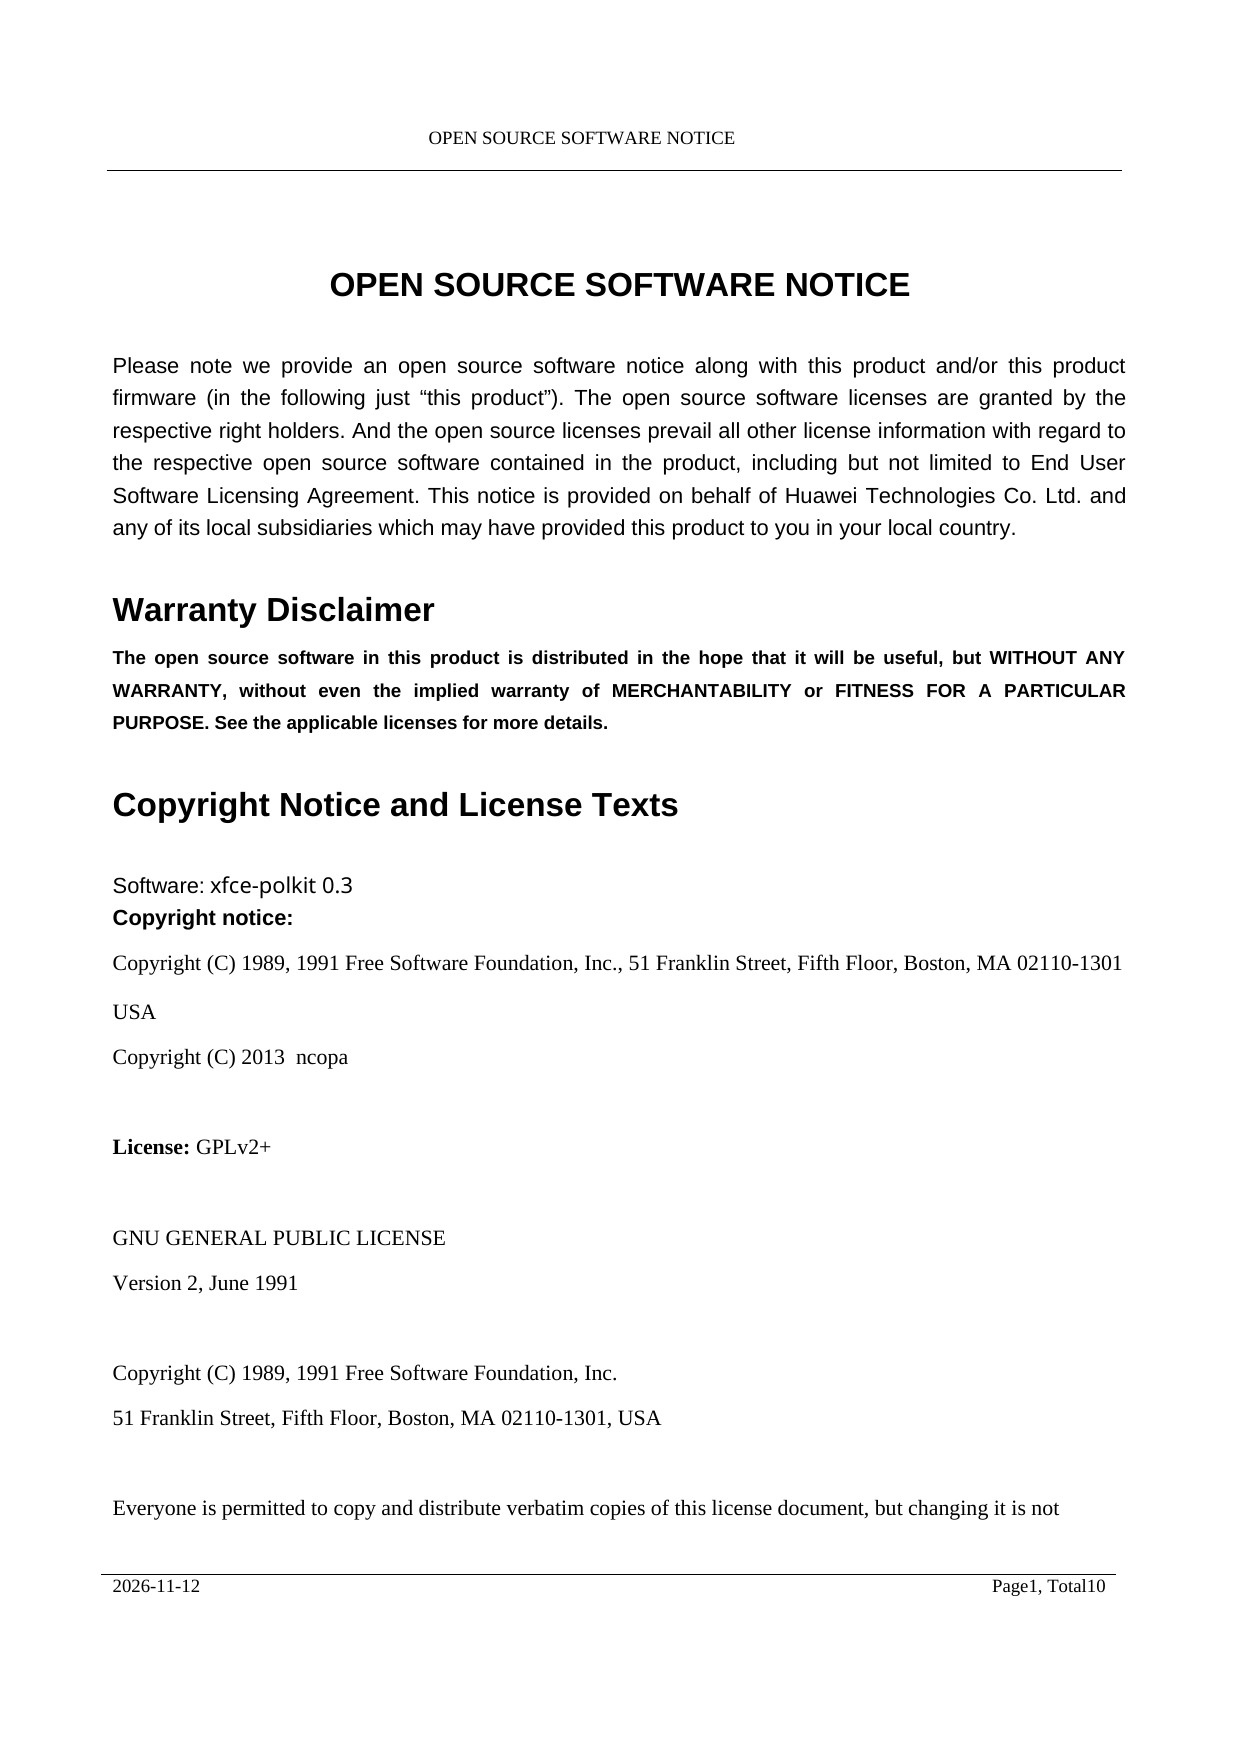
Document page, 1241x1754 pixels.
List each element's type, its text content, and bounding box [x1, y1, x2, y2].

text OPEN SOURCE SOFTWARE NOTICE [112, 251, 1128, 316]
text Copyright notice: [112, 901, 1128, 934]
text Warranty Disclaimer [112, 576, 1128, 641]
text GNU GENERAL PUBLIC LICENSE [112, 1221, 1128, 1253]
text Software: xfce-polkit 0.3 [112, 869, 1128, 901]
text 51 Franklin Street, Fifth Floor, Boston, MA 02110-1301, USA [112, 1401, 1128, 1434]
text Copyright (C) 2013 ncopa [112, 1040, 1128, 1073]
text License: GPLv2+ [112, 1131, 1128, 1163]
text Copyright (C) 1989, 1991 Free Software Foundation, Inc., 51 Franklin Street, Fifth Floor, Boston, MA 02110-1301 USA [112, 947, 1128, 1028]
text Please note we provide an open source software notice along with this product and/or this product firmware (in the following just “this product”). The open source software licenses are granted by the respective right holders. And the open source licenses prevail all other license information with regard to the respective open source software contained in the product, including but not limited to End User Software Licensing Agreement. This notice is provided on behalf of Huawei Technologies Co. Ltd. and any of its local subsidiaries which may have provided this product to you in your local country. [112, 349, 1128, 544]
text Copyright (C) 1989, 1991 Free Software Foundation, Inc. [112, 1356, 1128, 1389]
text Version 2, June 1991 [112, 1266, 1128, 1298]
text Copyright Notice and License Texts [112, 771, 1128, 836]
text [112, 1491, 1128, 1524]
text The open source software in this product is distributed in the hope that it will be useful, but WITHOUT ANY WARRANTY, without even the implied warranty of MERCHANTABILITY or FITNESS FOR A PARTICULAR PURPOSE. See the applicable licenses for more details. [112, 641, 1128, 739]
